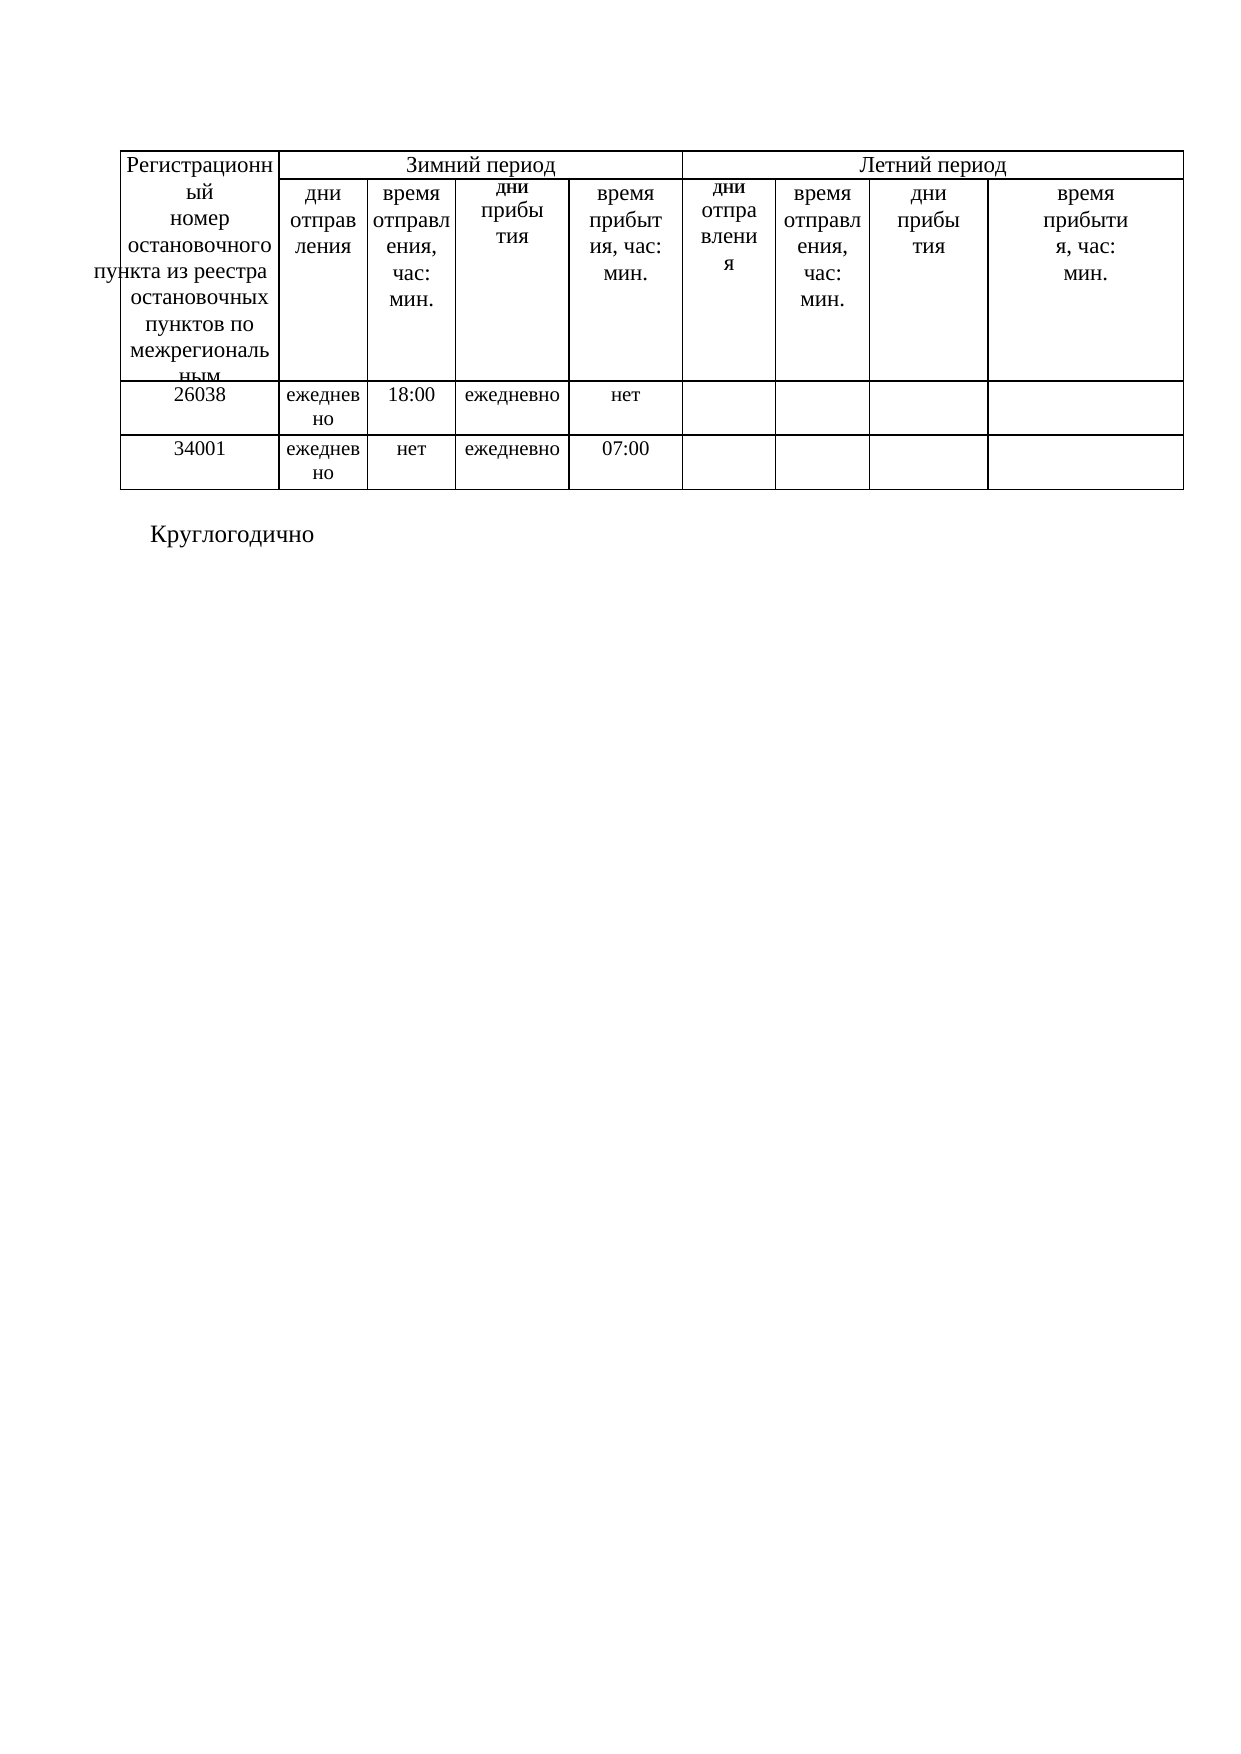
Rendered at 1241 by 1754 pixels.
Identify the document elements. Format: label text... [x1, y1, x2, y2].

table_cell [776, 436, 869, 489]
table_cell [870, 436, 987, 489]
table_cell время отправл ения, час: мин. [368, 180, 455, 380]
table_cell время прибыти я, час: мин. [989, 180, 1183, 380]
table_cell ежедневно [456, 382, 568, 434]
table_cell ДНИ прибы тия [456, 180, 568, 380]
table_cell ежедневно [280, 436, 367, 489]
table_cell [683, 382, 775, 434]
table_cell [989, 382, 1183, 434]
table_cell 18:00 [368, 382, 455, 434]
table_cell нет [570, 382, 682, 434]
table_cell [683, 436, 775, 489]
table_cell время отправл ения, час: мин. [776, 180, 869, 380]
table_cell нет [368, 436, 455, 489]
table_cell 26038 [121, 382, 278, 434]
table_cell ежедневно [456, 436, 568, 489]
table_cell 07:00 [570, 436, 682, 489]
text Круглогодично [150, 519, 1090, 548]
table_cell [989, 436, 1183, 489]
table_cell [776, 382, 869, 434]
table_cell 34001 [121, 436, 278, 489]
table_header Летний период [683, 152, 1183, 178]
table_cell ДНИ отпра влени я [683, 180, 775, 380]
table_cell ежедневно [280, 382, 367, 434]
table_cell [870, 382, 987, 434]
table_cell время прибыт ия, час: мин. [570, 180, 682, 380]
table_cell дни прибы тия [870, 180, 987, 380]
table_header Зимний период [280, 152, 682, 178]
table_cell дни отправ ления [280, 180, 367, 380]
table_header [121, 152, 278, 380]
